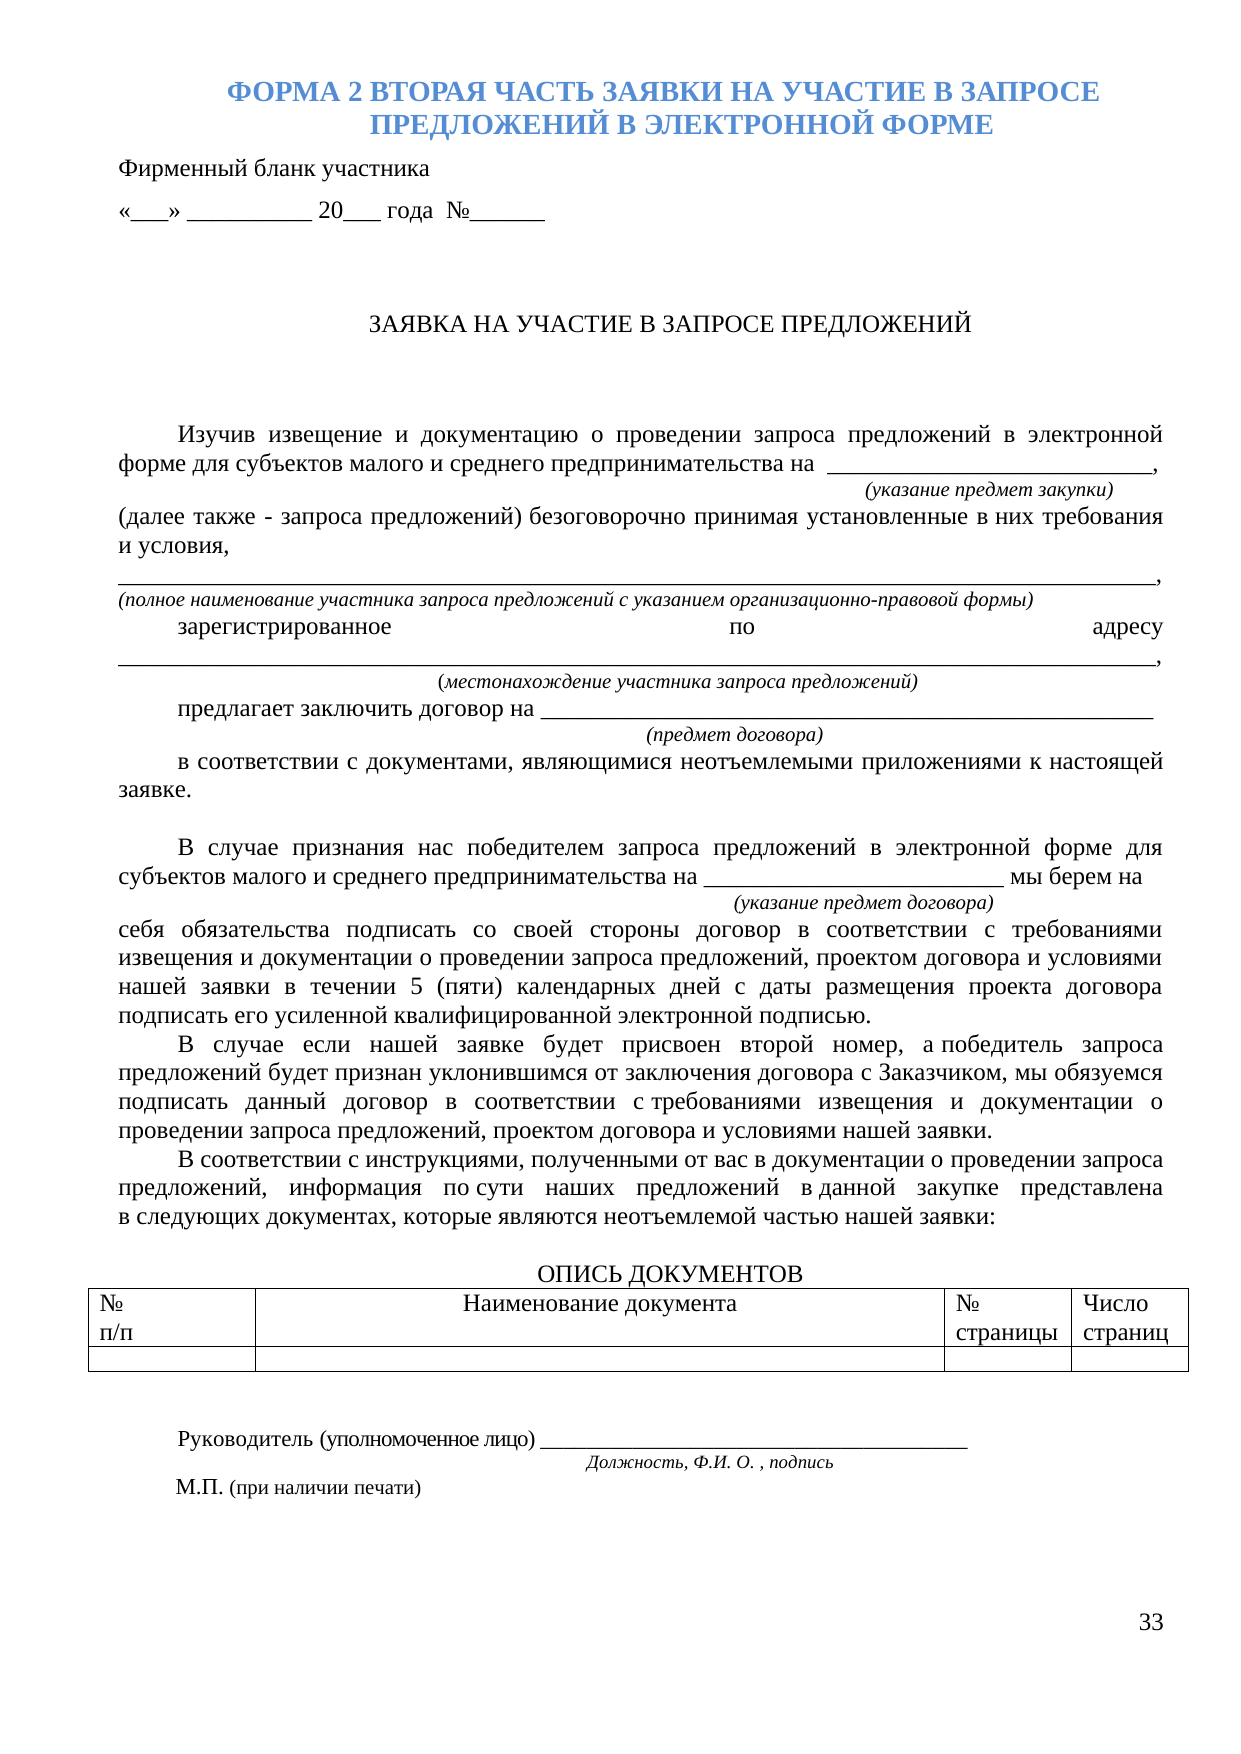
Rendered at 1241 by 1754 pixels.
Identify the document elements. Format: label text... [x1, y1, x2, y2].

text (местонахождение участника запроса предложений) [118, 669, 1163, 693]
table_header Наименование документа [256, 1289, 944, 1346]
table_cell [945, 1347, 1071, 1371]
table_header № страницы [945, 1289, 1071, 1346]
text В случае если нашей заявке будет присвоен второй номер, а победитель запроса предложений будет признан уклонившимся от заключения договора с Заказчиком, мы обязуемся подписать данный договор в соответствии с требованиями извещения и документации о проведении запроса предложений, проектом договора и условиями нашей заявки. [118, 1029, 1163, 1144]
text ЗАЯВКА НА УЧАСТИЕ В ЗАПРОСЕ ПРЕДЛОЖЕНИЙ [118, 309, 1163, 338]
text Фирменный бланк участника [118, 153, 1163, 182]
text Должность, Ф.И. О. , подпись [118, 1451, 1163, 1473]
text «___» __________ 20___ года №______ [118, 195, 1163, 223]
text зарегистрированное по адресу ___________________________________________________________________________________, [118, 611, 1163, 669]
table_cell [89, 1347, 255, 1371]
table_cell [1072, 1347, 1188, 1371]
text (указание предмет закупки) [118, 477, 1163, 501]
text себя обязательства подписать со своей стороны договор в соответствии с требованиями извещения и документации о проведении запроса предложений, проектом договора и условиями нашей заявки в течении 5 (пяти) календарных дней с даты размещения проекта договора подписать его усиленной квалифицированной электронной подписью. [118, 914, 1163, 1029]
text предлагает заключить договор на _________________________________________________ [118, 693, 1163, 722]
text в соответствии с документами, являющимися неотъемлемыми приложениями к настоящей заявке. [118, 746, 1163, 803]
text М.П. (при наличии печати) [118, 1473, 1163, 1499]
text ОПИСЬ ДОКУМЕНТОВ [118, 1259, 1163, 1287]
text ФОРМА 2 ВТОРАЯ ЧАСТЬ ЗАЯВКИ НА УЧАСТИЕ В ЗАПРОСЕ ПРЕДЛОЖЕНИЙ В ЭЛЕКТРОННОЙ ФОРМЕ [163, 74, 1163, 141]
table_header Число страниц [1072, 1289, 1188, 1346]
text (предмет договора) [118, 722, 1163, 746]
table_header № п/п [89, 1289, 255, 1346]
text Изучив извещение и документацию о проведении запроса предложений в электронной форме для субъектов малого и среднего предпринимательства на __________________________, [118, 419, 1163, 477]
table_cell [256, 1347, 944, 1371]
text В соответствии с инструкциями, полученными от вас в документации о проведении запроса предложений, информация по сути наших предложений в данной закупке представлена в следующих документах, которые являются неотъемлемой частью нашей заявки: [118, 1144, 1163, 1230]
text (указание предмет договора) [118, 889, 1163, 914]
text ___________________________________________________________________________________, (полное наименование участника запроса предложений с указанием организационно-правовой формы) [118, 559, 1163, 611]
text Руководитель (уполномоченное лицо) _____________________________________ [118, 1425, 1165, 1451]
text В случае признания нас победителем запроса предложений в электронной форме для субъектов малого и среднего предпринимательства на ________________________ мы берем на [118, 832, 1163, 889]
text (далее также - запроса предложений) безоговорочно принимая установленные в них требования и условия, [118, 501, 1163, 559]
